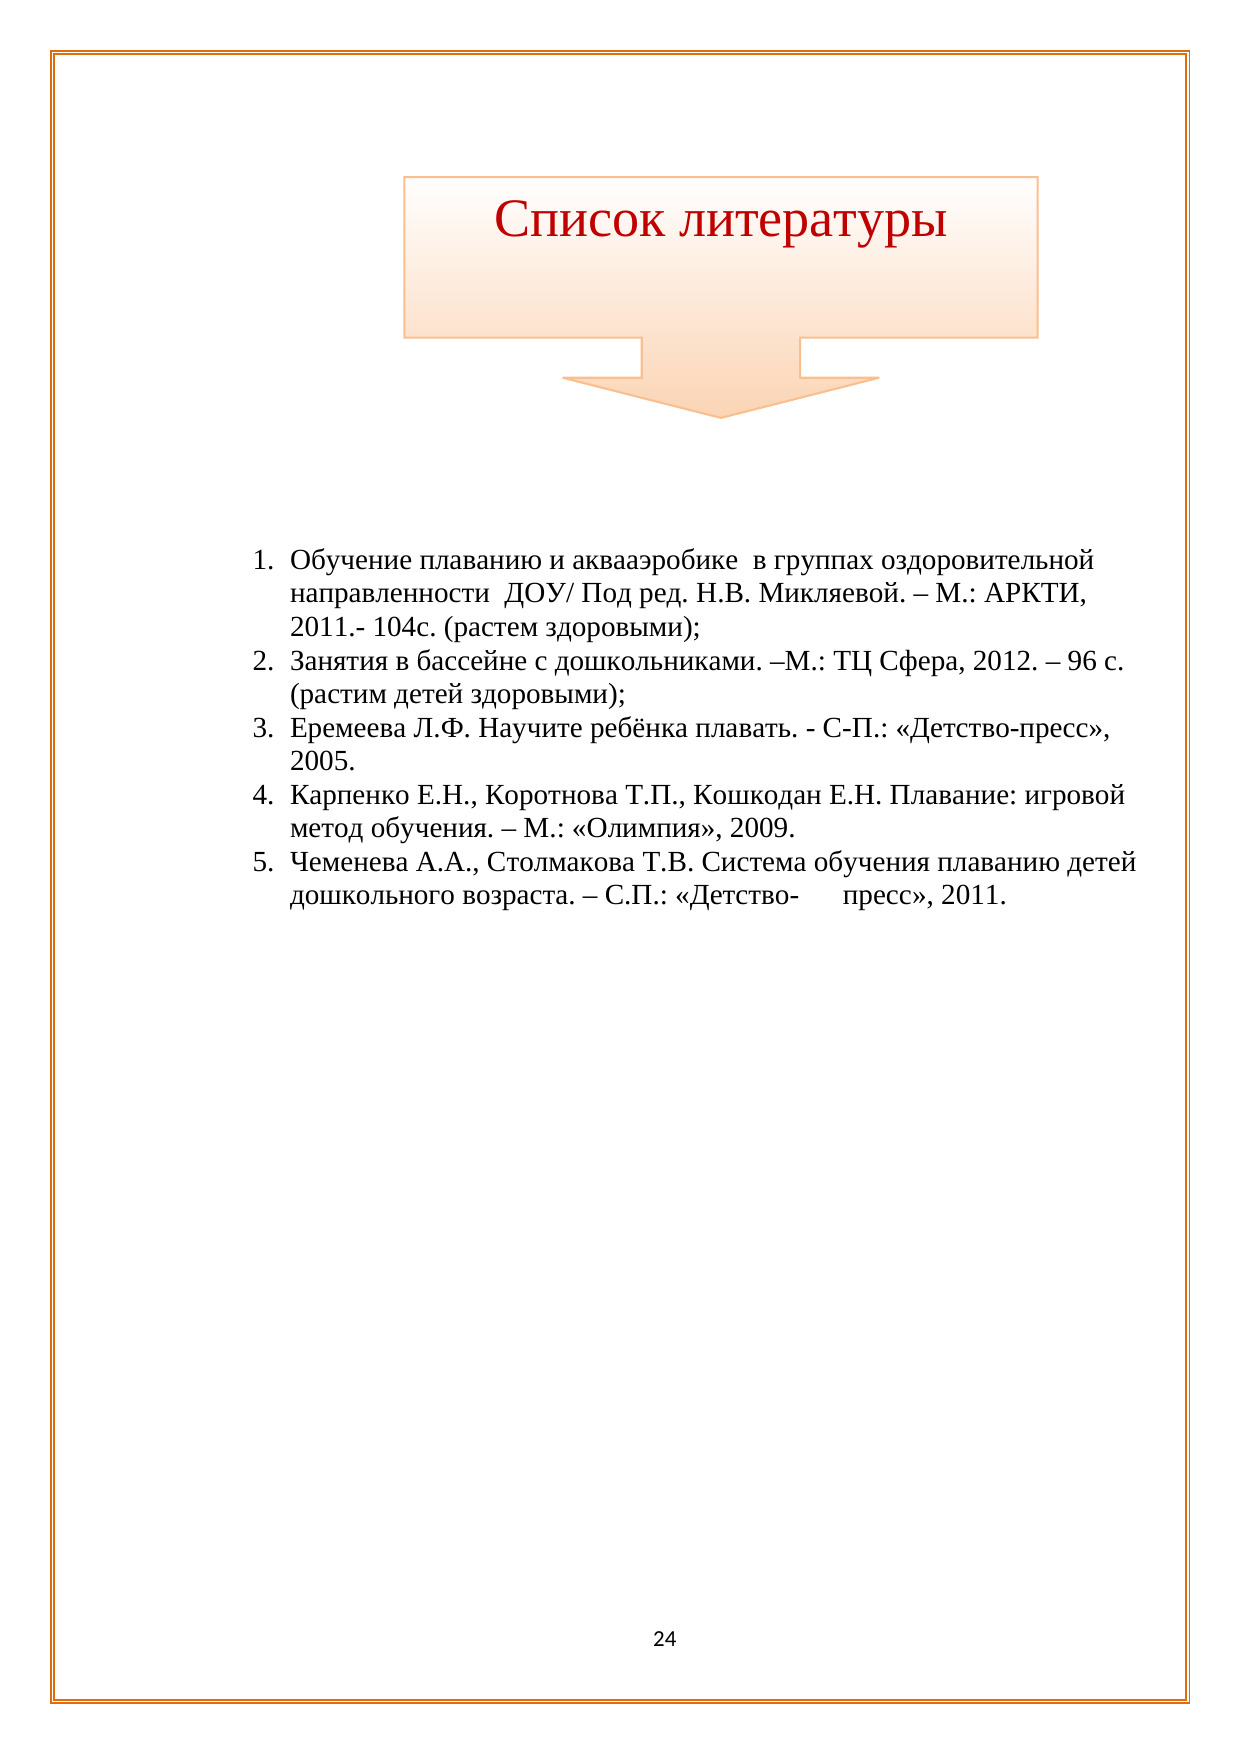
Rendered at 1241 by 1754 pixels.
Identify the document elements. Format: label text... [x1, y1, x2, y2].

list Еремеева Л.Ф. Научите ребёнка плавать. - С-П.: «Детство-пресс», 2005. [252, 710, 1152, 777]
list Занятия в бассейне с дошкольниками. –М.: ТЦ Сфера, 2012. – 96 с. (растим детей здоровыми); [252, 643, 1152, 710]
list Обучение плаванию и аквааэробике в группах оздоровительной направленности ДОУ/ Под ред. Н.В. Микляевой. – М.: АРКТИ, 2011.- 104с. (растем здоровыми); [252, 542, 1152, 643]
list Чеменева А.А., Столмакова Т.В. Система обучения плаванию детей дошкольного возраста. – С.П.: «Детство- пресс», 2011. [252, 844, 1152, 911]
list Карпенко Е.Н., Коротнова Т.П., Кошкодан Е.Н. Плавание: игровой метод обучения. – М.: «Олимпия», 2009. [252, 777, 1152, 844]
